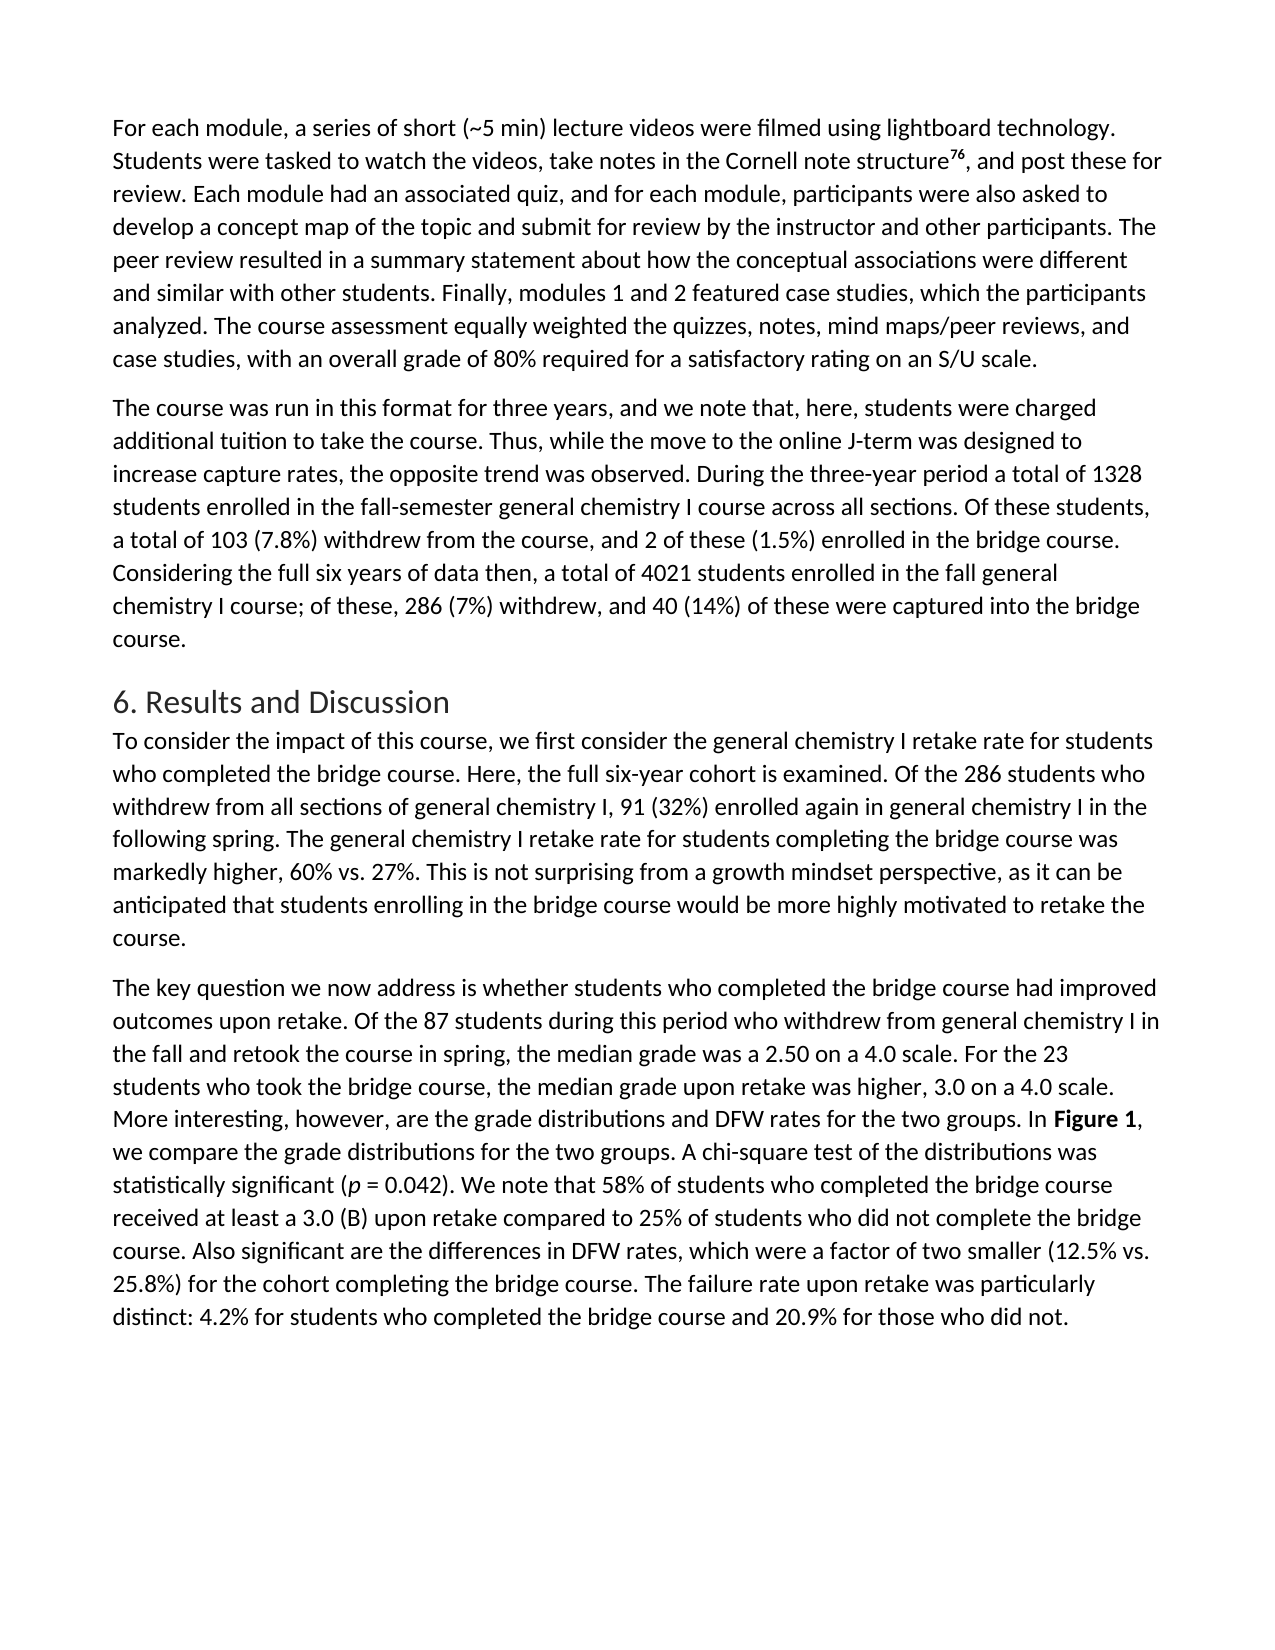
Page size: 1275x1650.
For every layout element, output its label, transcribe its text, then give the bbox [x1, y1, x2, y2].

text To consider the impact of this course, we first consider the general chemistry I retake rate for students who completed the bridge course. Here, the full six-year cohort is examined. Of the 286 students who withdrew from all sections of general chemistry I, 91 (32%) enrolled again in general chemistry I in the following spring. The general chemistry I retake rate for students completing the bridge course was markedly higher, 60% vs. 27%. This is not surprising from a growth mindset perspective, as it can be anticipated that students enrolling in the bridge course would be more highly motivated to retake the course. [112, 725, 1162, 953]
subtitle 6. Results and Discussion [112, 681, 1162, 722]
text For each module, a series of short (~5 min) lecture videos were filmed using lightboard technology. Students were tasked to watch the videos, take notes in the Cornell note structure76, and post these for review. Each module had an associated quiz, and for each module, participants were also asked to develop a concept map of the topic and submit for review by the instructor and other participants. The peer review resulted in a summary statement about how the conceptual associations were different and similar with other students. Finally, modules 1 and 2 featured case studies, which the participants analyzed. The course assessment equally weighted the quizzes, notes, mind maps/peer reviews, and case studies, with an overall grade of 80% required for a satisfactory rating on an S/U scale. [112, 112, 1162, 373]
text The course was run in this format for three years, and we note that, here, students were charged additional tuition to take the course. Thus, while the move to the online J-term was designed to increase capture rates, the opposite trend was observed. During the three-year period a total of 1328 students enrolled in the fall-semester general chemistry I course across all sections. Of these students, a total of 103 (7.8%) withdrew from the course, and 2 of these (1.5%) enrolled in the bridge course. Considering the full six years of data then, a total of 4021 students enrolled in the fall general chemistry I course; of these, 286 (7%) withdrew, and 40 (14%) of these were captured into the bridge course. [112, 392, 1162, 653]
text The key question we now address is whether students who completed the bridge course had improved outcomes upon retake. Of the 87 students during this period who withdrew from general chemistry I in the fall and retook the course in spring, the median grade was a 2.50 on a 4.0 scale. For the 23 students who took the bridge course, the median grade upon retake was higher, 3.0 on a 4.0 scale. More interesting, however, are the grade distributions and DFW rates for the two groups. In Figure 1, we compare the grade distributions for the two groups. A chi-square test of the distributions was statistically significant (p = 0.042). We note that 58% of students who completed the bridge course received at least a 3.0 (B) upon retake compared to 25% of students who did not complete the bridge course. Also significant are the differences in DFW rates, which were a factor of two smaller (12.5% vs. 25.8%) for the cohort completing the bridge course. The failure rate upon retake was particularly distinct: 4.2% for students who completed the bridge course and 20.9% for those who did not. [112, 972, 1162, 1332]
